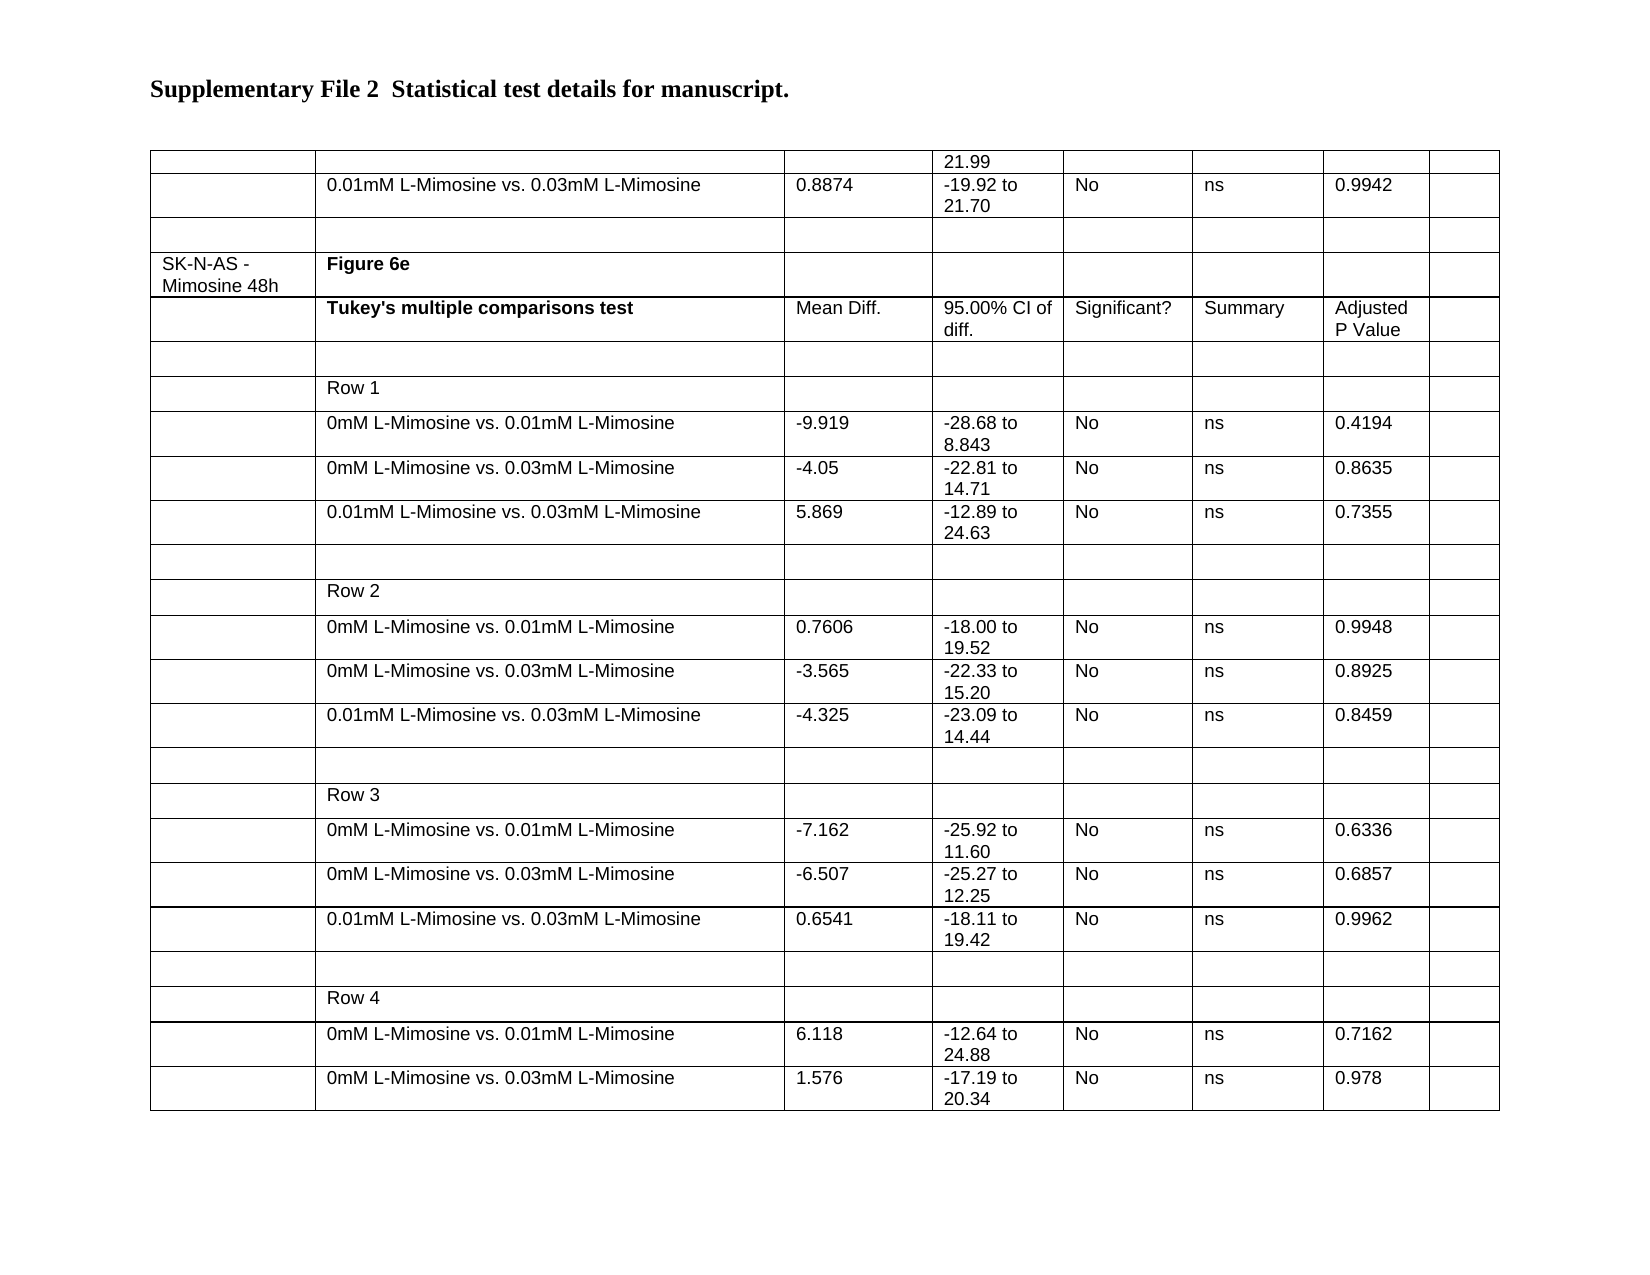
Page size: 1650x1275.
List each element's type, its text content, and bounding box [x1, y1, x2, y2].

table_cell 0.978 [1324, 1067, 1429, 1110]
table_cell ns [1193, 660, 1323, 703]
table_cell ns [1193, 819, 1323, 862]
table_cell [933, 987, 1063, 1021]
table_cell [1064, 545, 1192, 579]
table_cell 0.9942 [1324, 174, 1429, 217]
table_cell 0.01mM L-Mimosine vs. 0.03mM L-Mimosine [316, 174, 784, 217]
table_cell -22.81 to 14.71 [933, 457, 1063, 500]
table_cell [1064, 342, 1192, 376]
table_cell [151, 545, 315, 579]
table_cell [933, 545, 1063, 579]
table_cell [1064, 748, 1192, 783]
table_cell [933, 748, 1063, 783]
table_cell [1064, 580, 1192, 615]
table_cell [1193, 545, 1323, 579]
table_cell [1430, 298, 1499, 341]
table_cell [1430, 342, 1499, 376]
table_cell 0mM L-Mimosine vs. 0.01mM L-Mimosine [316, 819, 784, 862]
table_cell [151, 784, 315, 818]
table_cell 0.4194 [1324, 412, 1429, 456]
table_cell [151, 377, 315, 411]
table_cell [316, 952, 784, 986]
table_cell [1430, 908, 1499, 951]
table_cell No [1064, 501, 1192, 544]
table_cell [1324, 377, 1429, 411]
table_cell [1324, 748, 1429, 783]
table_cell 0mM L-Mimosine vs. 0.01mM L-Mimosine [316, 1023, 784, 1066]
table_cell [1430, 377, 1499, 411]
table_cell Summary [1193, 298, 1323, 341]
table_cell [151, 748, 315, 783]
table_cell -4.05 [785, 457, 932, 500]
table_cell [1430, 704, 1499, 747]
table_cell 0.6336 [1324, 819, 1429, 862]
table_cell [785, 342, 932, 376]
table_cell [1324, 784, 1429, 818]
table_cell Tukey's multiple comparisons test [316, 298, 784, 341]
table_cell [1064, 987, 1192, 1021]
table_cell No [1064, 704, 1192, 747]
table_cell [316, 748, 784, 783]
table_cell -12.89 to 24.63 [933, 501, 1063, 544]
table_cell -25.92 to 11.60 [933, 819, 1063, 862]
table_cell [1430, 952, 1499, 986]
table_cell [1324, 987, 1429, 1021]
table_cell [785, 952, 932, 986]
table_cell [933, 784, 1063, 818]
table_cell No [1064, 908, 1192, 951]
table_cell SK-N-AS -Mimosine 48h [151, 253, 315, 296]
table_cell [785, 987, 932, 1021]
table_cell [316, 545, 784, 579]
table_cell 0.01mM L-Mimosine vs. 0.03mM L-Mimosine [316, 704, 784, 747]
table_cell [151, 1023, 315, 1066]
table_cell 0.01mM L-Mimosine vs. 0.03mM L-Mimosine [316, 908, 784, 951]
table_cell -23.09 to 14.44 [933, 704, 1063, 747]
table_cell 0.7355 [1324, 501, 1429, 544]
table_cell No [1064, 457, 1192, 500]
table_cell [1430, 457, 1499, 500]
table_cell [1324, 952, 1429, 986]
table_cell ns [1193, 457, 1323, 500]
table_cell ns [1193, 1067, 1323, 1110]
table_cell 0.8925 [1324, 660, 1429, 703]
table_cell 0.6857 [1324, 863, 1429, 906]
table_cell [785, 748, 932, 783]
table_cell 0mM L-Mimosine vs. 0.01mM L-Mimosine [316, 616, 784, 659]
table_cell [151, 704, 315, 747]
table_cell Figure 6e [316, 253, 784, 296]
table_cell 0.01mM L-Mimosine vs. 0.03mM L-Mimosine [316, 501, 784, 544]
table_cell Row 4 [316, 987, 784, 1021]
table_cell 0.8459 [1324, 704, 1429, 747]
table_cell [151, 457, 315, 500]
table_cell [933, 580, 1063, 615]
table_cell [1324, 342, 1429, 376]
table_cell ns [1193, 616, 1323, 659]
table_cell -22.33 to 15.20 [933, 660, 1063, 703]
table_cell -4.325 [785, 704, 932, 747]
table_cell No [1064, 151, 1192, 173]
table_cell ns [1193, 174, 1323, 217]
table_cell Row 3 [316, 784, 784, 818]
table_cell [316, 342, 784, 376]
table_cell [1430, 748, 1499, 783]
table_cell [1430, 819, 1499, 862]
table_cell [933, 952, 1063, 986]
table_cell ns [1193, 412, 1323, 456]
table_cell Row 1 [316, 377, 784, 411]
table_cell -18.00 to 19.52 [933, 616, 1063, 659]
table_cell [151, 660, 315, 703]
table_cell -19.62 to 21.99 [933, 151, 1063, 173]
table_cell 0mM L-Mimosine vs. 0.03mM L-Mimosine [316, 660, 784, 703]
table_cell No [1064, 616, 1192, 659]
table_cell 95.00% CI of diff. [933, 298, 1063, 341]
table_cell [151, 580, 315, 615]
table_cell -28.68 to 8.843 [933, 412, 1063, 456]
table_cell 0.8874 [785, 174, 932, 217]
table_cell [1430, 863, 1499, 906]
table_cell [151, 342, 315, 376]
table_cell [151, 616, 315, 659]
table_cell [1430, 987, 1499, 1021]
table_cell ns [1193, 151, 1323, 173]
table_cell [1064, 952, 1192, 986]
table_cell [1193, 377, 1323, 411]
table_cell [785, 218, 932, 252]
table_cell [151, 298, 315, 341]
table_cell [316, 151, 784, 173]
table_cell Row 2 [316, 580, 784, 615]
table_cell [1064, 784, 1192, 818]
table_cell -6.507 [785, 863, 932, 906]
table_cell No [1064, 1067, 1192, 1110]
table_cell [1430, 580, 1499, 615]
table_cell [151, 819, 315, 862]
table_cell -3.565 [785, 660, 932, 703]
table_cell [151, 174, 315, 217]
table_cell [785, 784, 932, 818]
table_cell [151, 218, 315, 252]
table_cell -7.162 [785, 819, 932, 862]
table_cell [316, 218, 784, 252]
table_cell [1324, 218, 1429, 252]
table_cell 0.9896 [1324, 151, 1429, 173]
table_cell [1430, 545, 1499, 579]
table_cell 0.9962 [1324, 908, 1429, 951]
table_cell [1193, 784, 1323, 818]
table_cell [151, 952, 315, 986]
table_cell [1430, 412, 1499, 456]
table_cell [1430, 1023, 1499, 1066]
table_cell 0.6541 [785, 908, 932, 951]
table_cell No [1064, 819, 1192, 862]
table_cell [1324, 253, 1429, 296]
table_cell [151, 863, 315, 906]
table_cell [1430, 616, 1499, 659]
table_cell [1430, 784, 1499, 818]
table_cell ns [1193, 863, 1323, 906]
table_cell [151, 908, 315, 951]
table_cell [933, 342, 1063, 376]
table_cell [1193, 218, 1323, 252]
table_cell ns [1193, 704, 1323, 747]
table_cell No [1064, 863, 1192, 906]
table_cell [933, 377, 1063, 411]
table_cell -9.919 [785, 412, 932, 456]
table_cell 5.869 [785, 501, 932, 544]
table_cell [1064, 253, 1192, 296]
table_cell [933, 218, 1063, 252]
table_cell -12.64 to 24.88 [933, 1023, 1063, 1066]
table_cell 6.118 [785, 1023, 932, 1066]
table_cell [1193, 952, 1323, 986]
table_cell No [1064, 660, 1192, 703]
table_cell [933, 253, 1063, 296]
table_cell ns [1193, 501, 1323, 544]
table_cell Adjusted P Value [1324, 298, 1429, 341]
table_cell [785, 545, 932, 579]
table_cell ns [1193, 908, 1323, 951]
table_cell -18.11 to 19.42 [933, 908, 1063, 951]
table_cell [1430, 218, 1499, 252]
table_cell 0.7162 [1324, 1023, 1429, 1066]
table_cell 0mM L-Mimosine vs. 0.03mM L-Mimosine [316, 1067, 784, 1110]
table_cell [1193, 748, 1323, 783]
table_cell [151, 151, 315, 173]
table_cell 0mM L-Mimosine vs. 0.01mM L-Mimosine [316, 412, 784, 456]
table_cell [1193, 342, 1323, 376]
table_cell [151, 987, 315, 1021]
table_cell [151, 1067, 315, 1110]
table_cell [1430, 253, 1499, 296]
table_cell [1193, 580, 1323, 615]
table_cell Mean Diff. [785, 298, 932, 341]
table_cell [785, 377, 932, 411]
table_cell [1430, 1067, 1499, 1110]
table_cell [1324, 580, 1429, 615]
table_cell [1324, 545, 1429, 579]
table_cell ns [1193, 1023, 1323, 1066]
table_cell No [1064, 412, 1192, 456]
table_cell [1193, 253, 1323, 296]
table_cell [1430, 501, 1499, 544]
table_cell 0mM L-Mimosine vs. 0.03mM L-Mimosine [316, 863, 784, 906]
table_cell 0.8635 [1324, 457, 1429, 500]
table_cell 0mM L-Mimosine vs. 0.03mM L-Mimosine [316, 457, 784, 500]
table_cell [1430, 174, 1499, 217]
table_cell 0.7606 [785, 616, 932, 659]
table_cell [785, 580, 932, 615]
table_cell -17.19 to 20.34 [933, 1067, 1063, 1110]
table_cell [1064, 218, 1192, 252]
table_cell [1430, 660, 1499, 703]
table_cell [785, 253, 932, 296]
table_cell 0.9948 [1324, 616, 1429, 659]
table_cell [1430, 151, 1499, 173]
table_cell Significant? [1064, 298, 1192, 341]
table_cell [151, 412, 315, 456]
table_cell 1.186 [785, 151, 932, 173]
table_cell No [1064, 174, 1192, 217]
table_cell [1193, 987, 1323, 1021]
table_cell -19.92 to 21.70 [933, 174, 1063, 217]
table_cell 1.576 [785, 1067, 932, 1110]
table_cell -25.27 to 12.25 [933, 863, 1063, 906]
table_cell No [1064, 1023, 1192, 1066]
table_cell [151, 501, 315, 544]
table_cell [1064, 377, 1192, 411]
